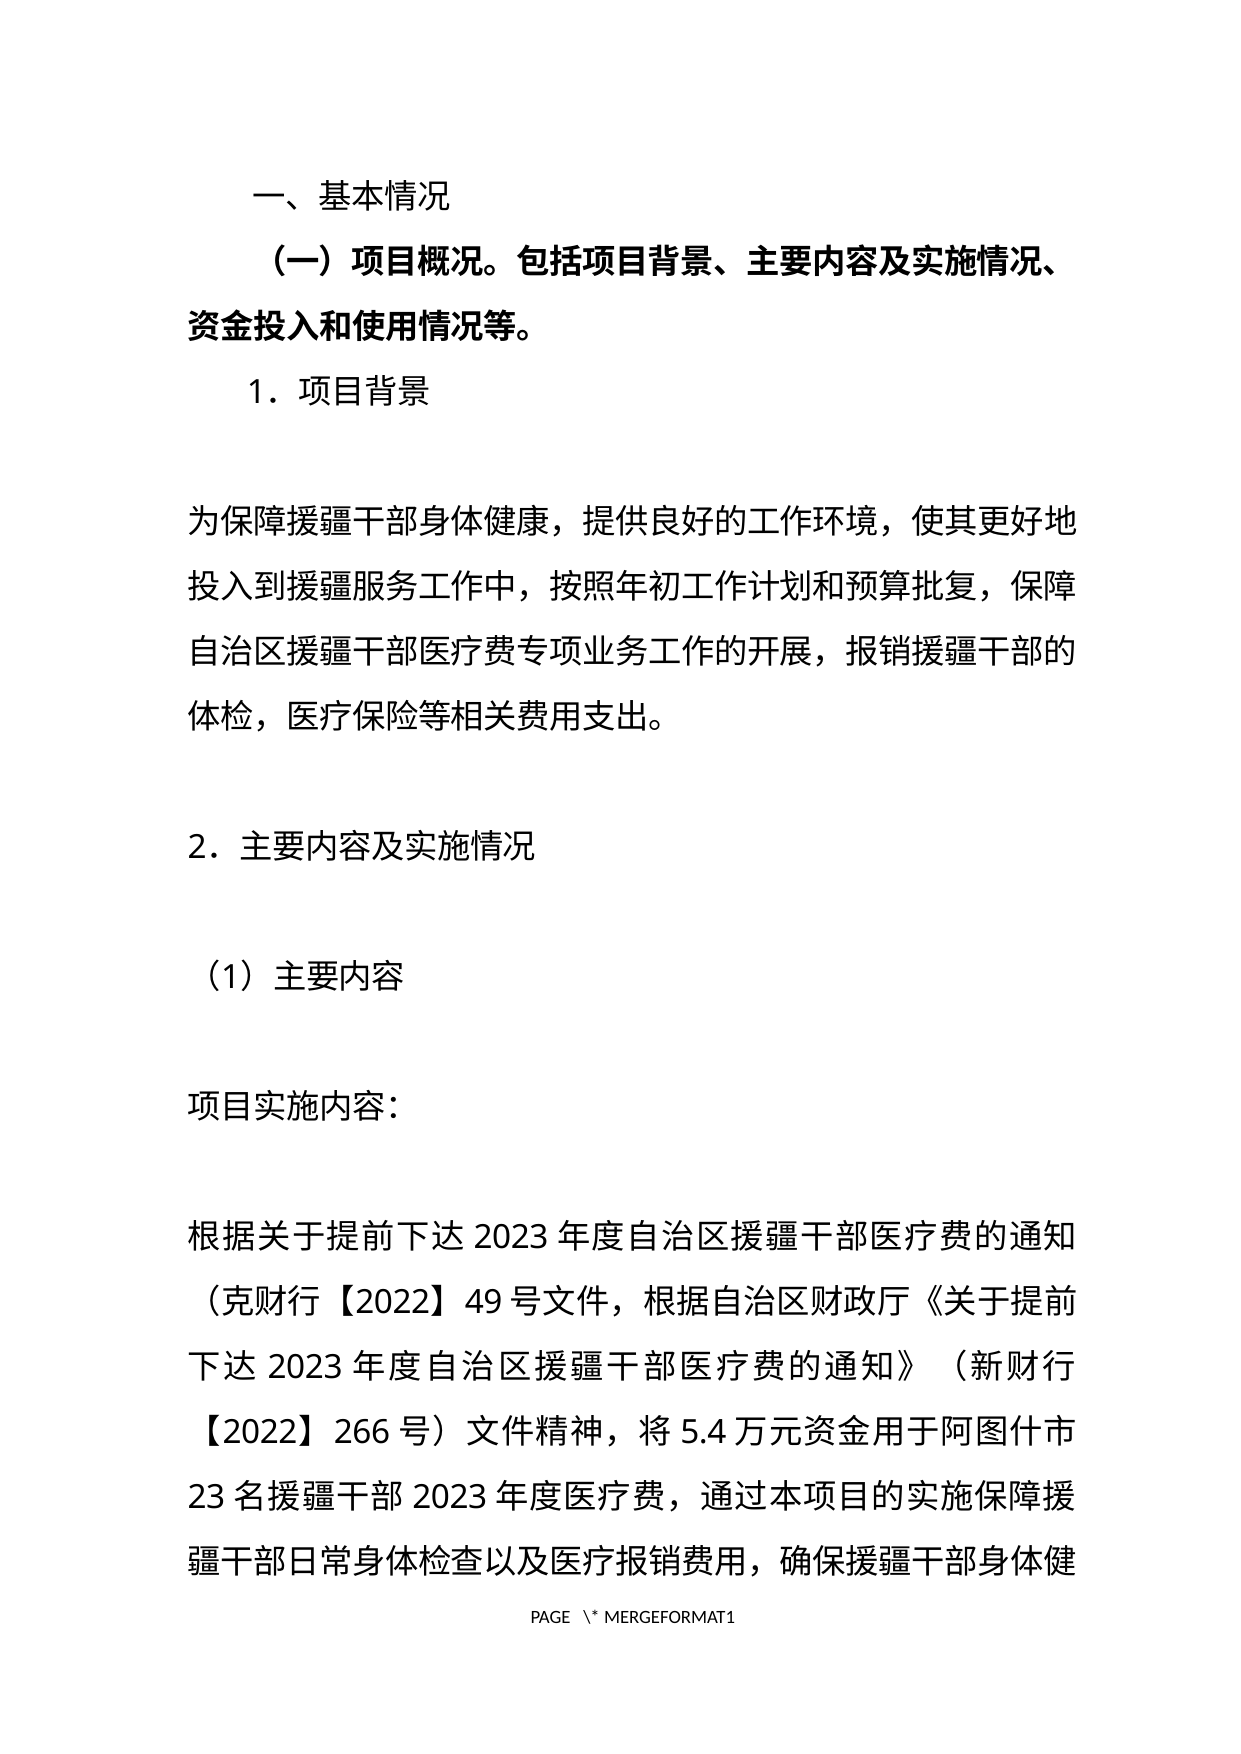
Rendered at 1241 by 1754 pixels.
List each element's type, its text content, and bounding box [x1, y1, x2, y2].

text 一、基本情况 [187, 162, 1078, 227]
text （一）项目概况。包括项目背景、主要内容及实施情况、资金投入和使用情况等。 [187, 227, 1078, 357]
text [187, 357, 1078, 1592]
